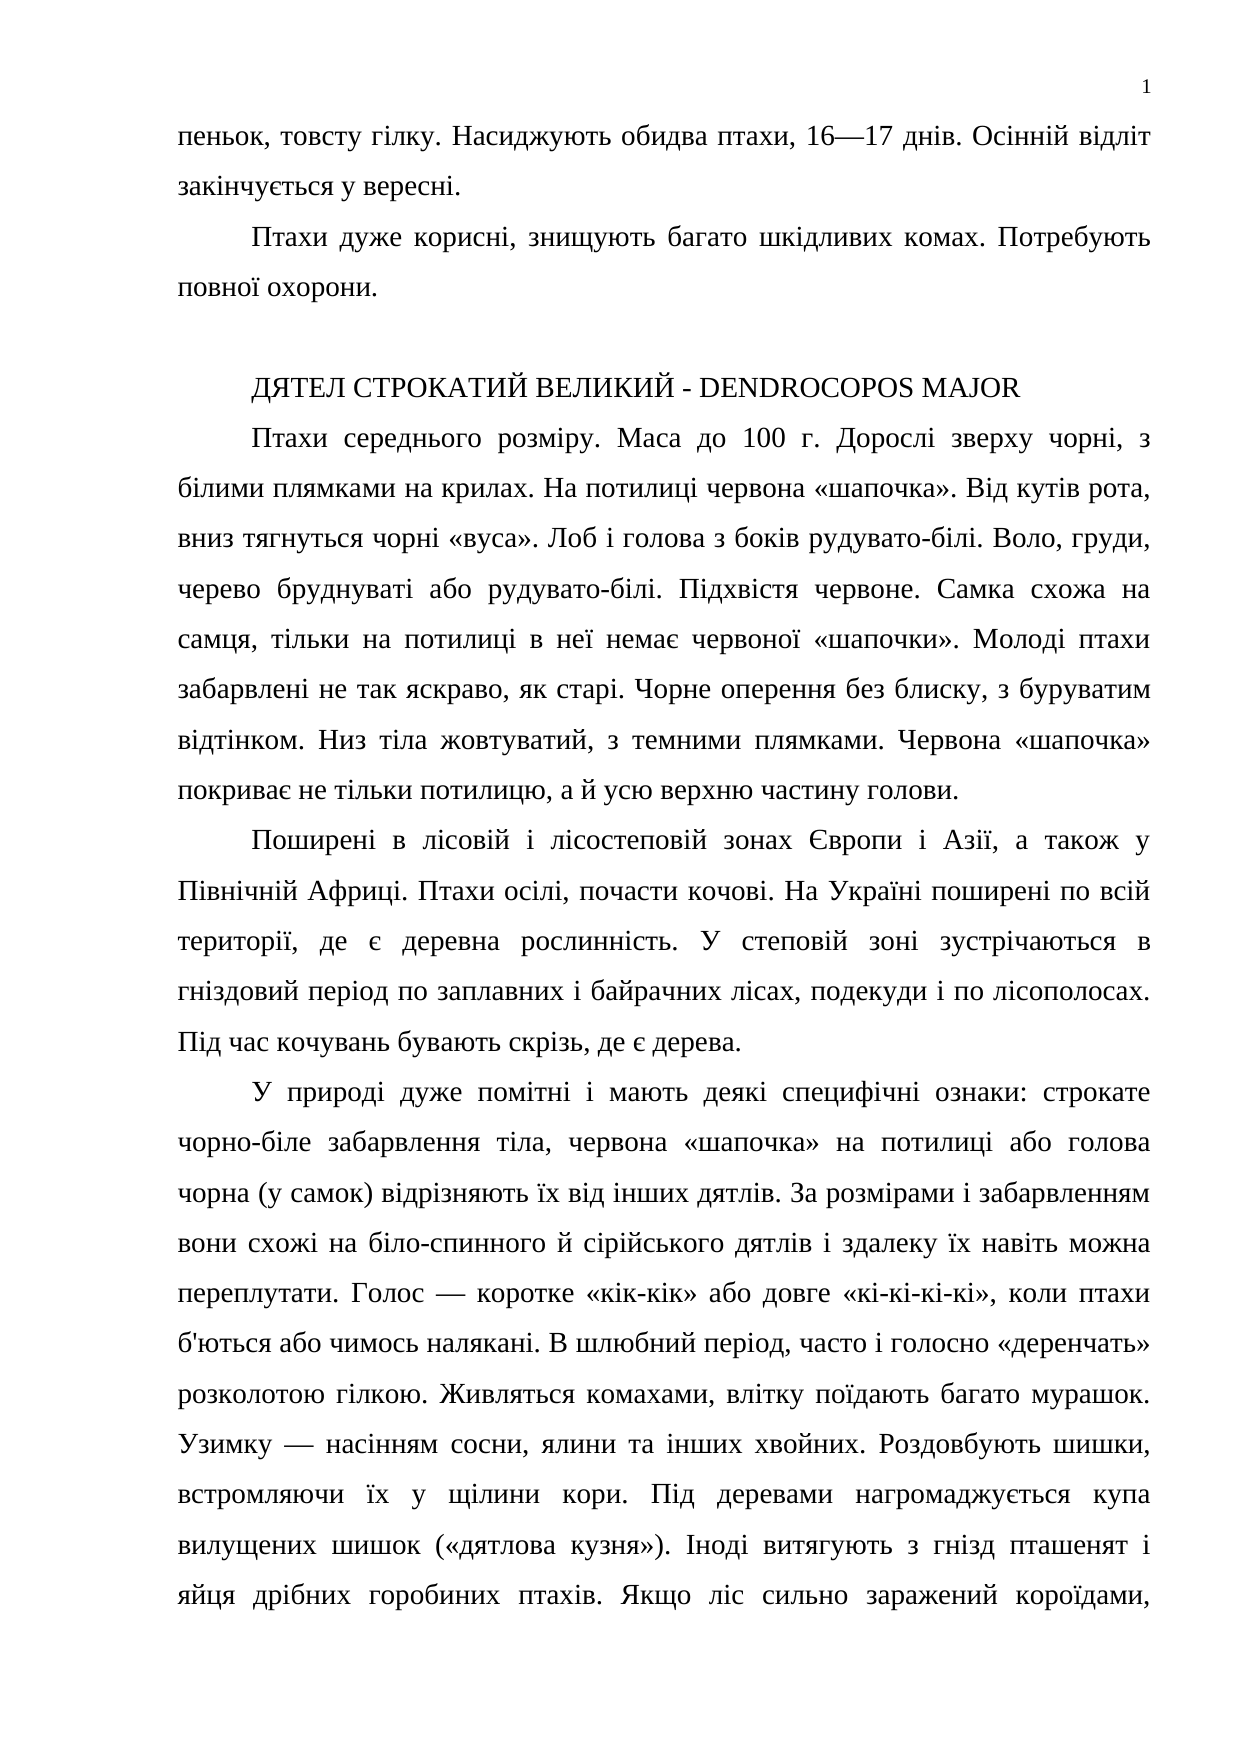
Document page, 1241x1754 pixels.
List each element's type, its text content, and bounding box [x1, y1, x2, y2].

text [177, 118, 1152, 202]
text Птахи дуже корисні, знищують багато шкідливих комах. Потребують повної охорони. [177, 219, 1152, 303]
text ДЯТЕЛ СТРОКАТИЙ ВЕЛИКИЙ - DENDROCOPOS MAJOR [177, 370, 1152, 403]
text Птахи середнього розміру. Маса до 100 г. Дорослі зверху чорні, з білими плямками на крилах. На потилиці червона «шапочка». Від кутів рота, вниз тягнуться чорні «вуса». Лоб і голова з боків рудувато-білі. Воло, груди, черево бруднуваті або рудувато-білі. Підхвістя червоне. Самка схожа на самця, тільки на потилиці в неї немає червоної «шапочки». Молоді птахи забарвлені не так яскраво, як старі. Чорне оперення без блиску, з буруватим відтінком. Низ тіла жовтуватий, з темними плямками. Червона «шапочка» покриває не тільки потилицю, а й усю верхню частину голови. [177, 420, 1152, 806]
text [177, 1074, 1152, 1611]
text Поширені в лісовій і лісостеповій зонах Європи і Азії, а також у Північній Африці. Птахи осілі, почасти кочові. На Україні поширені по всій території, де є деревна рослинність. У степовій зоні зустрічаються в гніздовий період по заплавних і байрачних лісах, подекуди і по лісополосах. Під час кочувань бувають скрізь, де є дерева. [177, 822, 1152, 1057]
